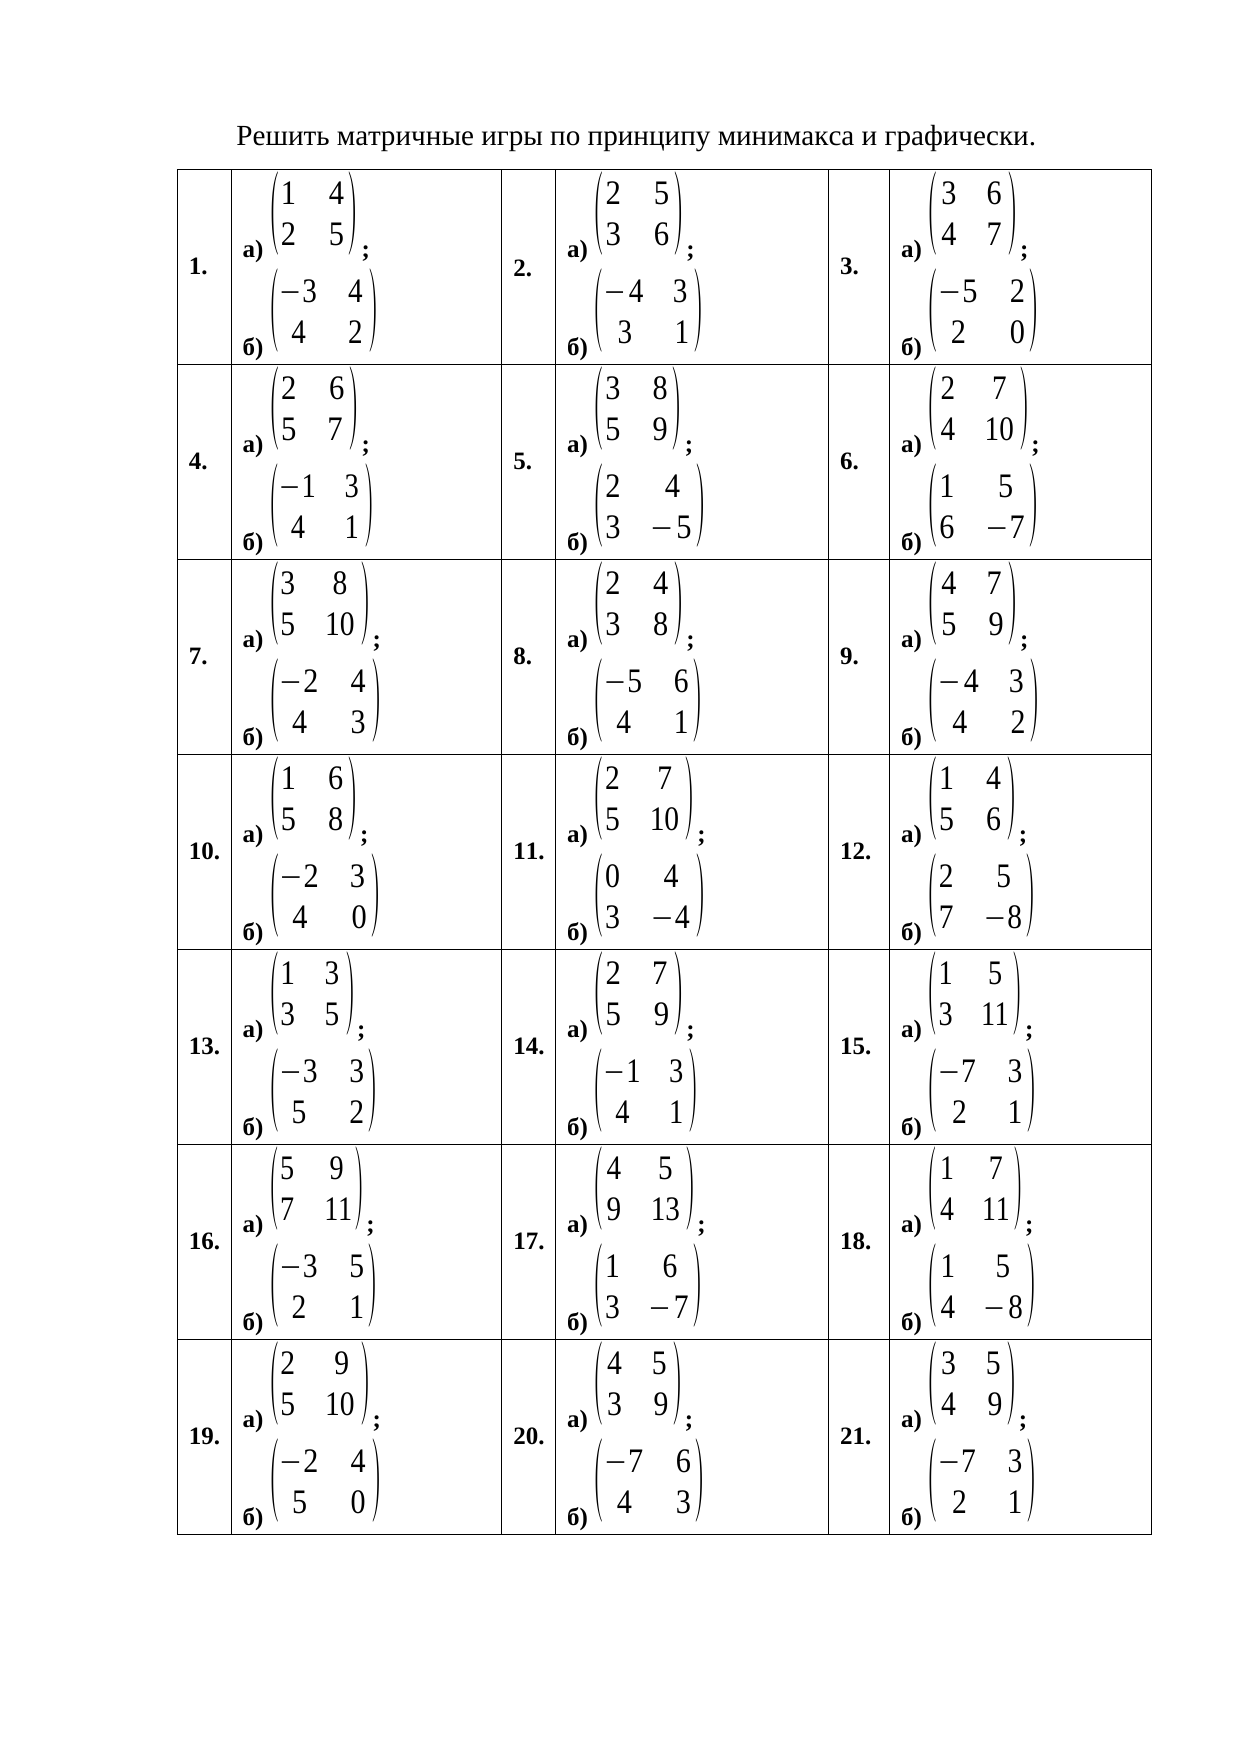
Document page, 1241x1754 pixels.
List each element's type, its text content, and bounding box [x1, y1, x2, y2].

table_cell а) ; б) [232, 1340, 501, 1534]
table_header а) ; б) [556, 170, 828, 364]
table_cell а) ; б) [890, 1145, 1151, 1339]
table_cell 5. [502, 365, 555, 559]
table_cell 21. [829, 1340, 889, 1534]
table_cell а) ; б) [556, 365, 828, 559]
table_header 1. [178, 170, 231, 364]
table_cell 14. [502, 950, 555, 1144]
table_cell 9. [829, 560, 889, 754]
table_cell а) ; б) [232, 950, 501, 1144]
table_cell 18. [829, 1145, 889, 1339]
table_cell 16. [178, 1145, 231, 1339]
table_cell 4. [178, 365, 231, 559]
table_cell 20. [502, 1340, 555, 1534]
table_cell 15. [829, 950, 889, 1144]
table_header а) ; б) [232, 170, 501, 364]
table_cell а) ; б) [556, 1340, 828, 1534]
table_cell а) ; б) [232, 1145, 501, 1339]
table_header 2. [502, 170, 555, 364]
table_cell а) ; б) [556, 1145, 828, 1339]
table_header а) ; б) [890, 170, 1151, 364]
table_cell а) ; б) [556, 950, 828, 1144]
table_cell а) ; б) [556, 560, 828, 754]
table_cell а) ; б) [890, 560, 1151, 754]
table_cell а) ; б) [232, 365, 501, 559]
table_cell 7. [178, 560, 231, 754]
table_cell 19. [178, 1340, 231, 1534]
table_cell а) ; б) [232, 560, 501, 754]
text Решить матричные игры по принципу минимакса и графически. [177, 118, 1152, 152]
table_cell а) ; б) [890, 1340, 1151, 1534]
table_cell 11. [502, 755, 555, 949]
table_cell а) ; б) [232, 755, 501, 949]
table_cell а) ; б) [890, 365, 1151, 559]
table_cell 13. [178, 950, 231, 1144]
table_cell а) ; б) [556, 755, 828, 949]
table_cell 12. [829, 755, 889, 949]
table_cell 17. [502, 1145, 555, 1339]
table_cell 6. [829, 365, 889, 559]
table_cell а) ; б) [890, 755, 1151, 949]
table_cell 10. [178, 755, 231, 949]
table_cell 8. [502, 560, 555, 754]
table_header 3. [829, 170, 889, 364]
table_cell а) ; б) [890, 950, 1151, 1144]
